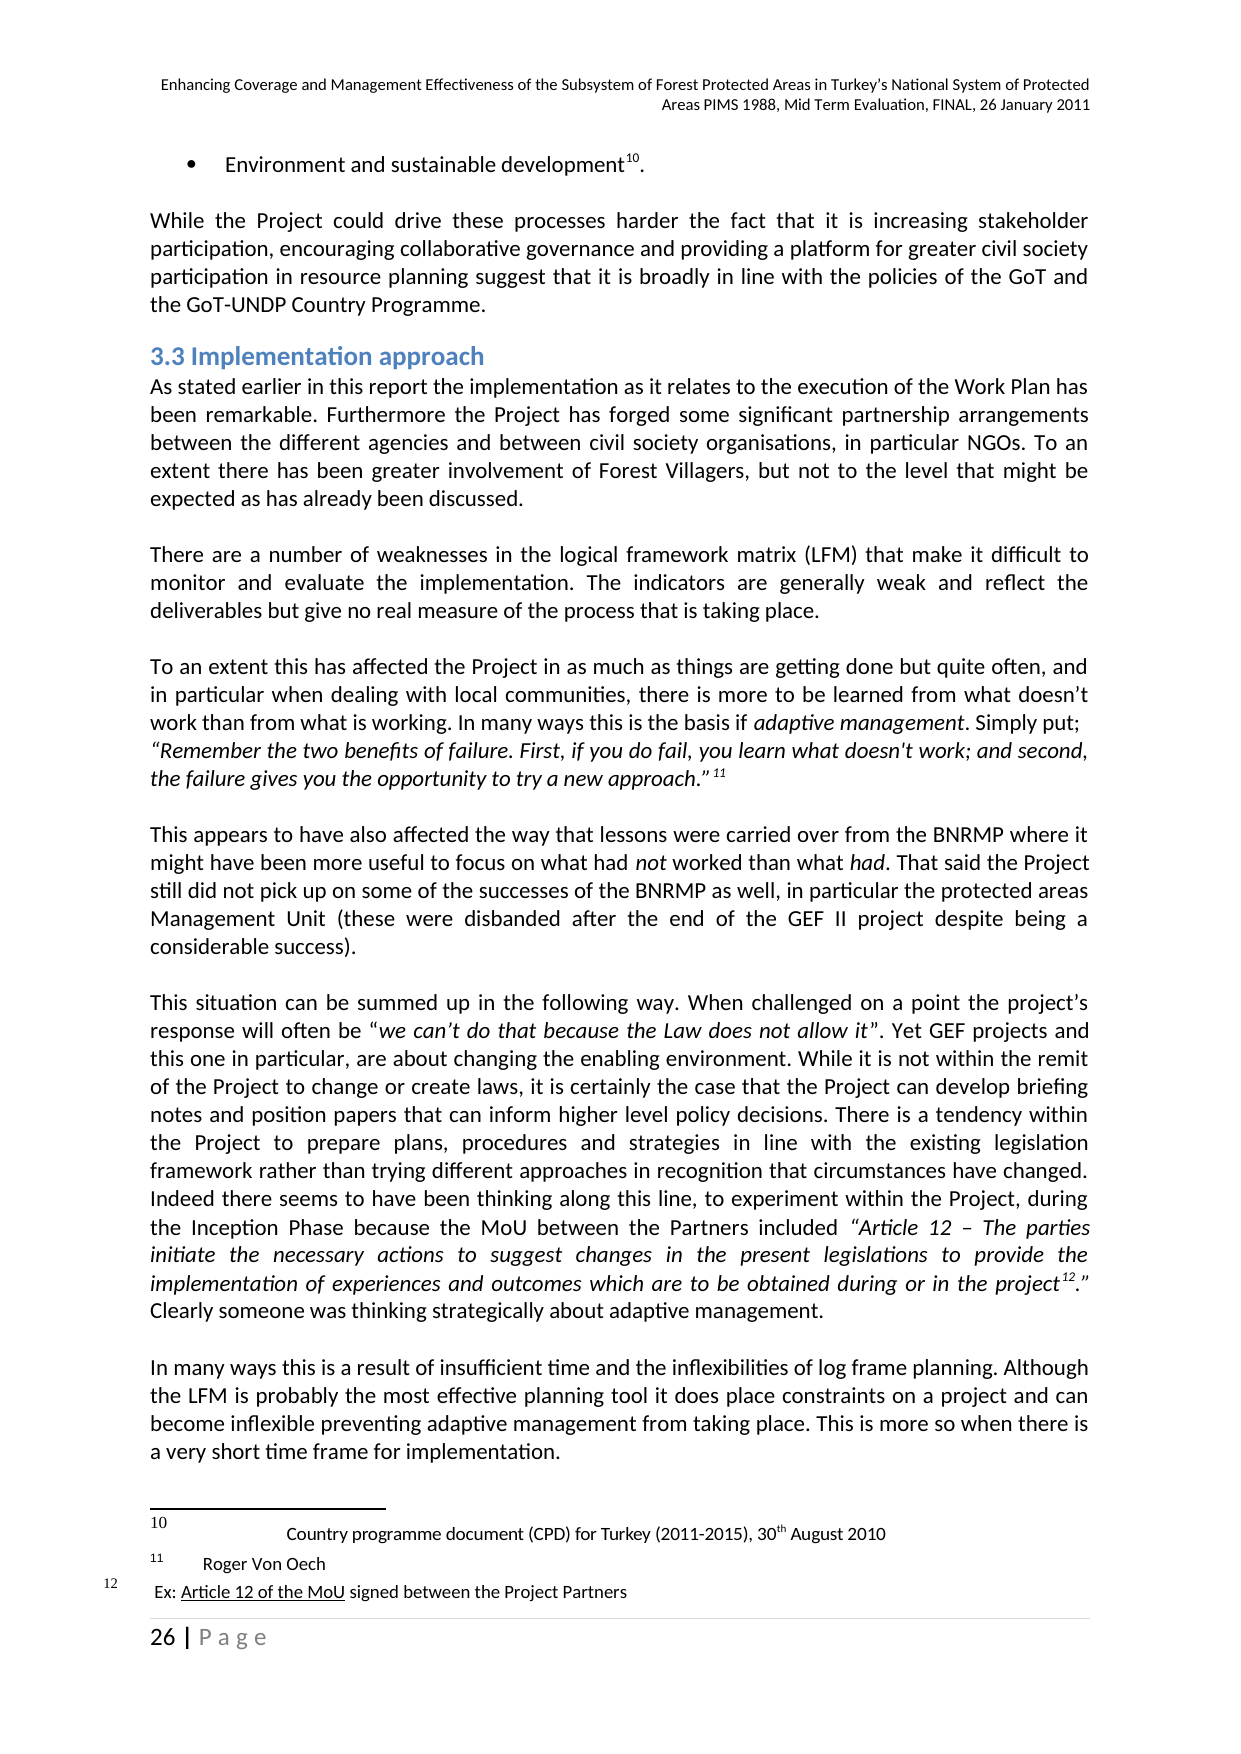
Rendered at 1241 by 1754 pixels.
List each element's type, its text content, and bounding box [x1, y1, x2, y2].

list In many ways this is a result of insufficient time and the inflexibilities of log frame planning. Although the LFM is probably the most effective planning tool it does place constraints on a project and can become inflexible preventing adaptive management from taking place. This is more so when there is a very short time frame for implementation. [150, 1353, 1090, 1465]
text While the Project could drive these processes harder the fact that it is increasing stakeholder participation, encouraging collaborative governance and providing a platform for greater civil society participation in resource planning suggest that it is broadly in line with the policies of the GoT and the GoT-UNDP Country Programme. [150, 206, 1090, 318]
subtitle 3.3 Implementation approach [150, 339, 1090, 372]
list This situation can be summed up in the following way. When challenged on a point the project’s response will often be “we can’t do that because the Law does not allow it”. Yet GEF projects and this one in particular, are about changing the enabling environment. While it is not within the remit of the Project to change or create laws, it is certainly the case that the Project can develop briefing notes and position papers that can inform higher level policy decisions. There is a tendency within the Project to prepare plans, procedures and strategies in line with the existing legislation framework rather than trying different approaches in recognition that circumstances have changed. Indeed there seems to have been thinking along this line, to experiment within the Project, during the Inception Phase because the MoU between the Partners included “Article 12 – The parties initiate the necessary actions to suggest changes in the present legislations to provide the implementation of experiences and outcomes which are to be obtained during or in the project.” Clearly someone was thinking strategically about adaptive management. [150, 988, 1090, 1325]
text This appears to have also affected the way that lessons were carried over from the BNRMP where it might have been more useful to focus on what had not worked than what had. That said the Project still did not pick up on some of the successes of the BNRMP as well, in particular the protected areas Management Unit (these were disbanded after the end of the GEF II project despite being a considerable success). [150, 820, 1090, 960]
text To an extent this has affected the Project in as much as things are getting done but quite often, and in particular when dealing with local communities, there is more to be learned from what doesn’t work than from what is working. In many ways this is the basis if adaptive management. Simply put; [150, 652, 1090, 736]
text “Remember the two benefits of failure. First, if you do fail, you learn what doesn't work; and second, the failure gives you the opportunity to try a new approach.” [150, 736, 1090, 792]
list Environment and sustainable development. [187, 150, 1090, 178]
text There are a number of weaknesses in the logical framework matrix (LFM) that make it difficult to monitor and evaluate the implementation. The indicators are generally weak and reflect the deliverables but give no real measure of the process that is taking place. [150, 540, 1090, 624]
text As stated earlier in this report the implementation as it relates to the execution of the Work Plan has been remarkable. Furthermore the Project has forged some significant partnership arrangements between the different agencies and between civil society organisations, in particular NGOs. To an extent there has been greater involvement of Forest Villagers, but not to the level that might be expected as has already been discussed. [150, 372, 1090, 512]
